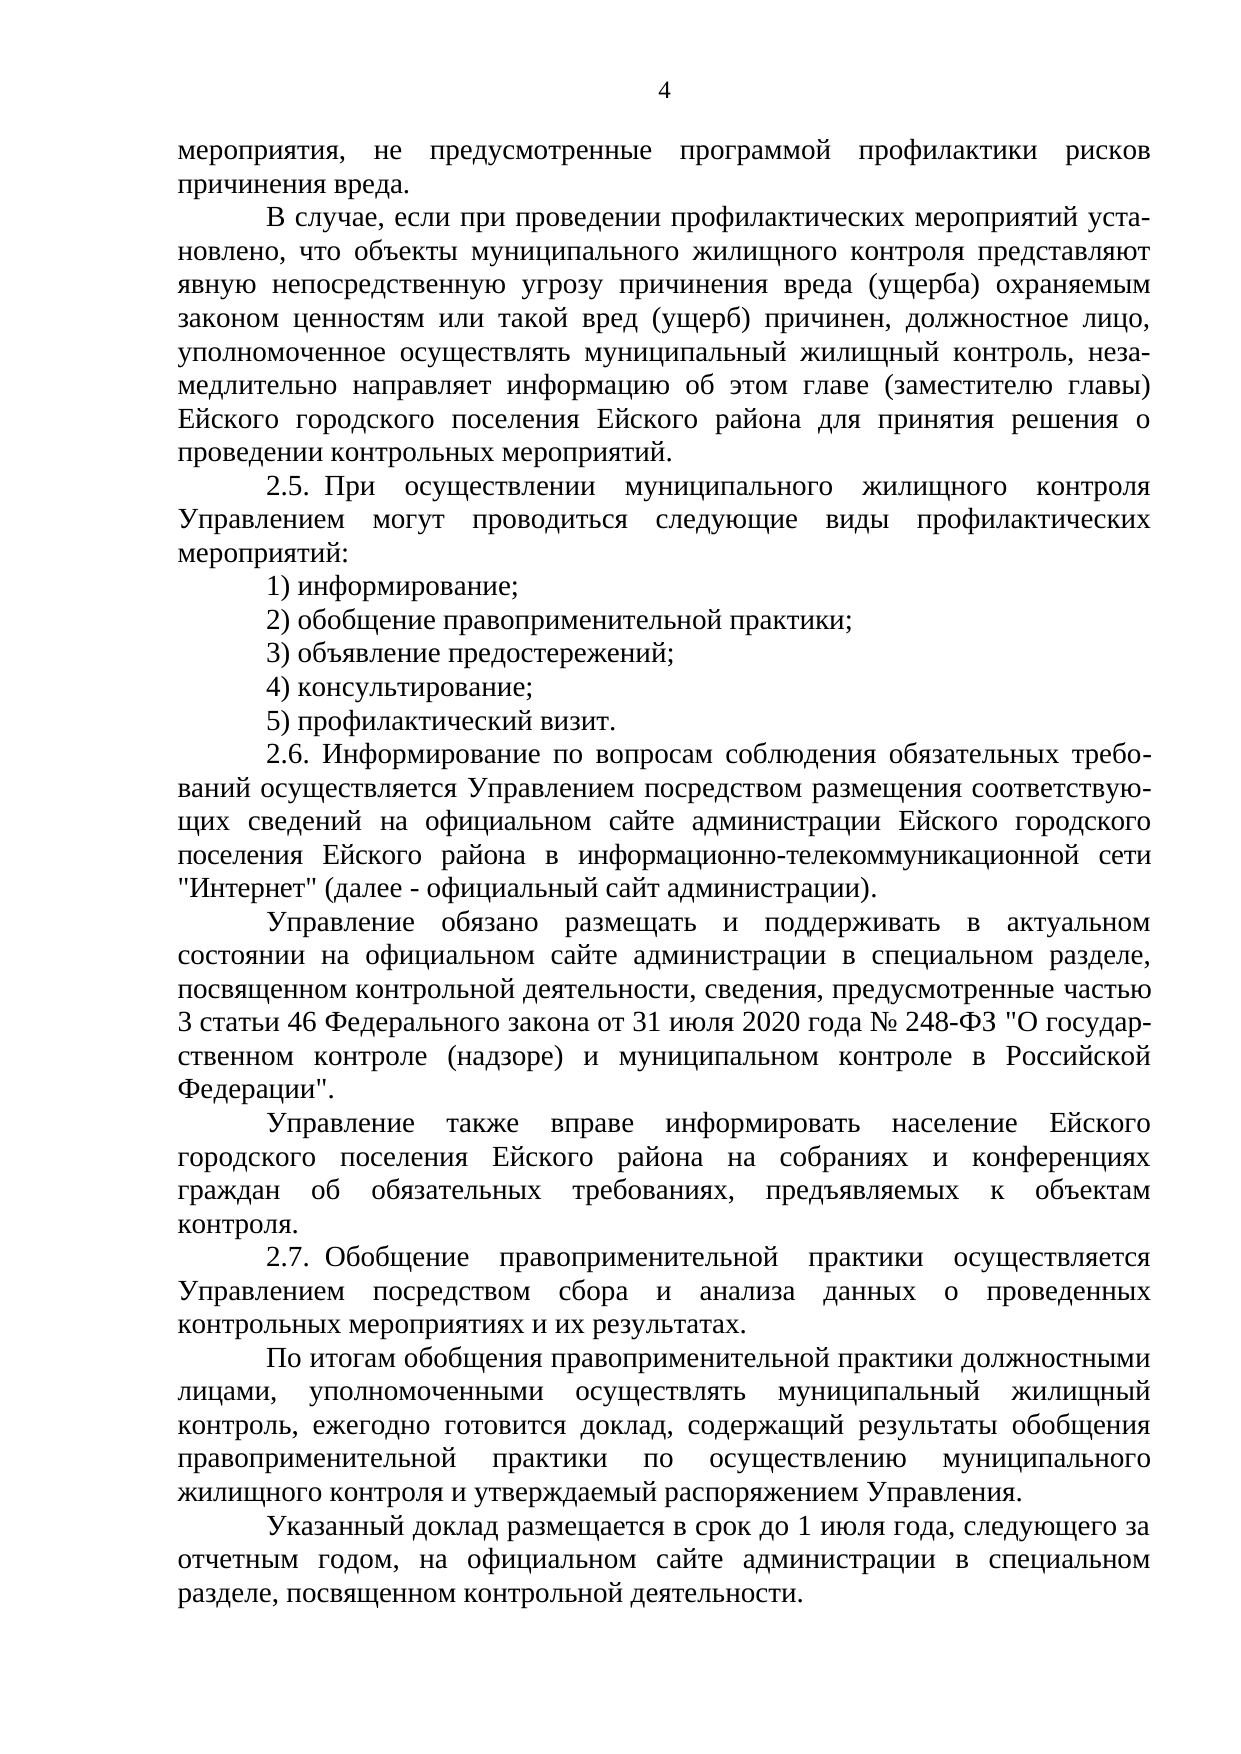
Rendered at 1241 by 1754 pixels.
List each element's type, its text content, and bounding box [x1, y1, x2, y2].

text В случае, если при проведении профилактических мероприятий уста-новлено, что объекты муниципального жилищного контроля представляют явную непосредственную угрозу причинения вреда (ущерба) охраняемым законом ценностям или такой вред (ущерб) причинен, должностное лицо, уполномоченное осуществлять муниципальный жилищный контроль, неза-медлительно направляет информацию об этом главе (заместителю главы) Ейского городского поселения Ейского района для принятия решения о проведении контрольных мероприятий. [177, 199, 1152, 468]
text 4) консультирование; [177, 669, 1152, 703]
text 3) объявление предостережений; [177, 636, 1152, 669]
text 5) профилактический визит. [177, 703, 1152, 736]
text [177, 132, 1152, 199]
text 2.6. Информирование по вопросам соблюдения обязательных требо-ваний осуществляется Управлением посредством размещения соответствую-щих сведений на официальном сайте администрации Ейского городского поселения Ейского района в информационно-телекоммуникационной сети "Интернет" (далее - официальный сайт администрации). [177, 736, 1152, 904]
text 2) обобщение правоприменительной практики; [177, 602, 1152, 636]
text 2.7. Обобщение правоприменительной практики осуществляется Управлением посредством сбора и анализа данных о проведенных контрольных мероприятиях и их результатах. [177, 1239, 1152, 1340]
text Управление обязано размещать и поддерживать в актуальном состоянии на официальном сайте администрации в специальном разделе, посвященном контрольной деятельности, сведения, предусмотренные частью 3 статьи 46 Федерального закона от 31 июля 2020 года № 248-ФЗ "О государ-ственном контроле (надзоре) и муниципальном контроле в Российской Федерации". [177, 904, 1152, 1105]
text 2.5. При осуществлении муниципального жилищного контроля Управлением могут проводиться следующие виды профилактических мероприятий: [177, 468, 1152, 568]
text По итогам обобщения правоприменительной практики должностными лицами, уполномоченными осуществлять муниципальный жилищный контроль, ежегодно готовится доклад, содержащий результаты обобщения правоприменительной практики по осуществлению муниципального жилищного контроля и утверждаемый распоряжением Управления. [177, 1340, 1152, 1508]
text Указанный доклад размещается в срок до 1 июля года, следующего за отчетным годом, на официальном сайте администрации в специальном разделе, посвященном контрольной деятельности. [177, 1508, 1152, 1608]
text 1) информирование; [177, 568, 1152, 602]
text Управление также вправе информировать население Ейского городского поселения Ейского района на собраниях и конференциях граждан об обязательных требованиях, предъявляемых к объектам контроля. [177, 1105, 1152, 1239]
